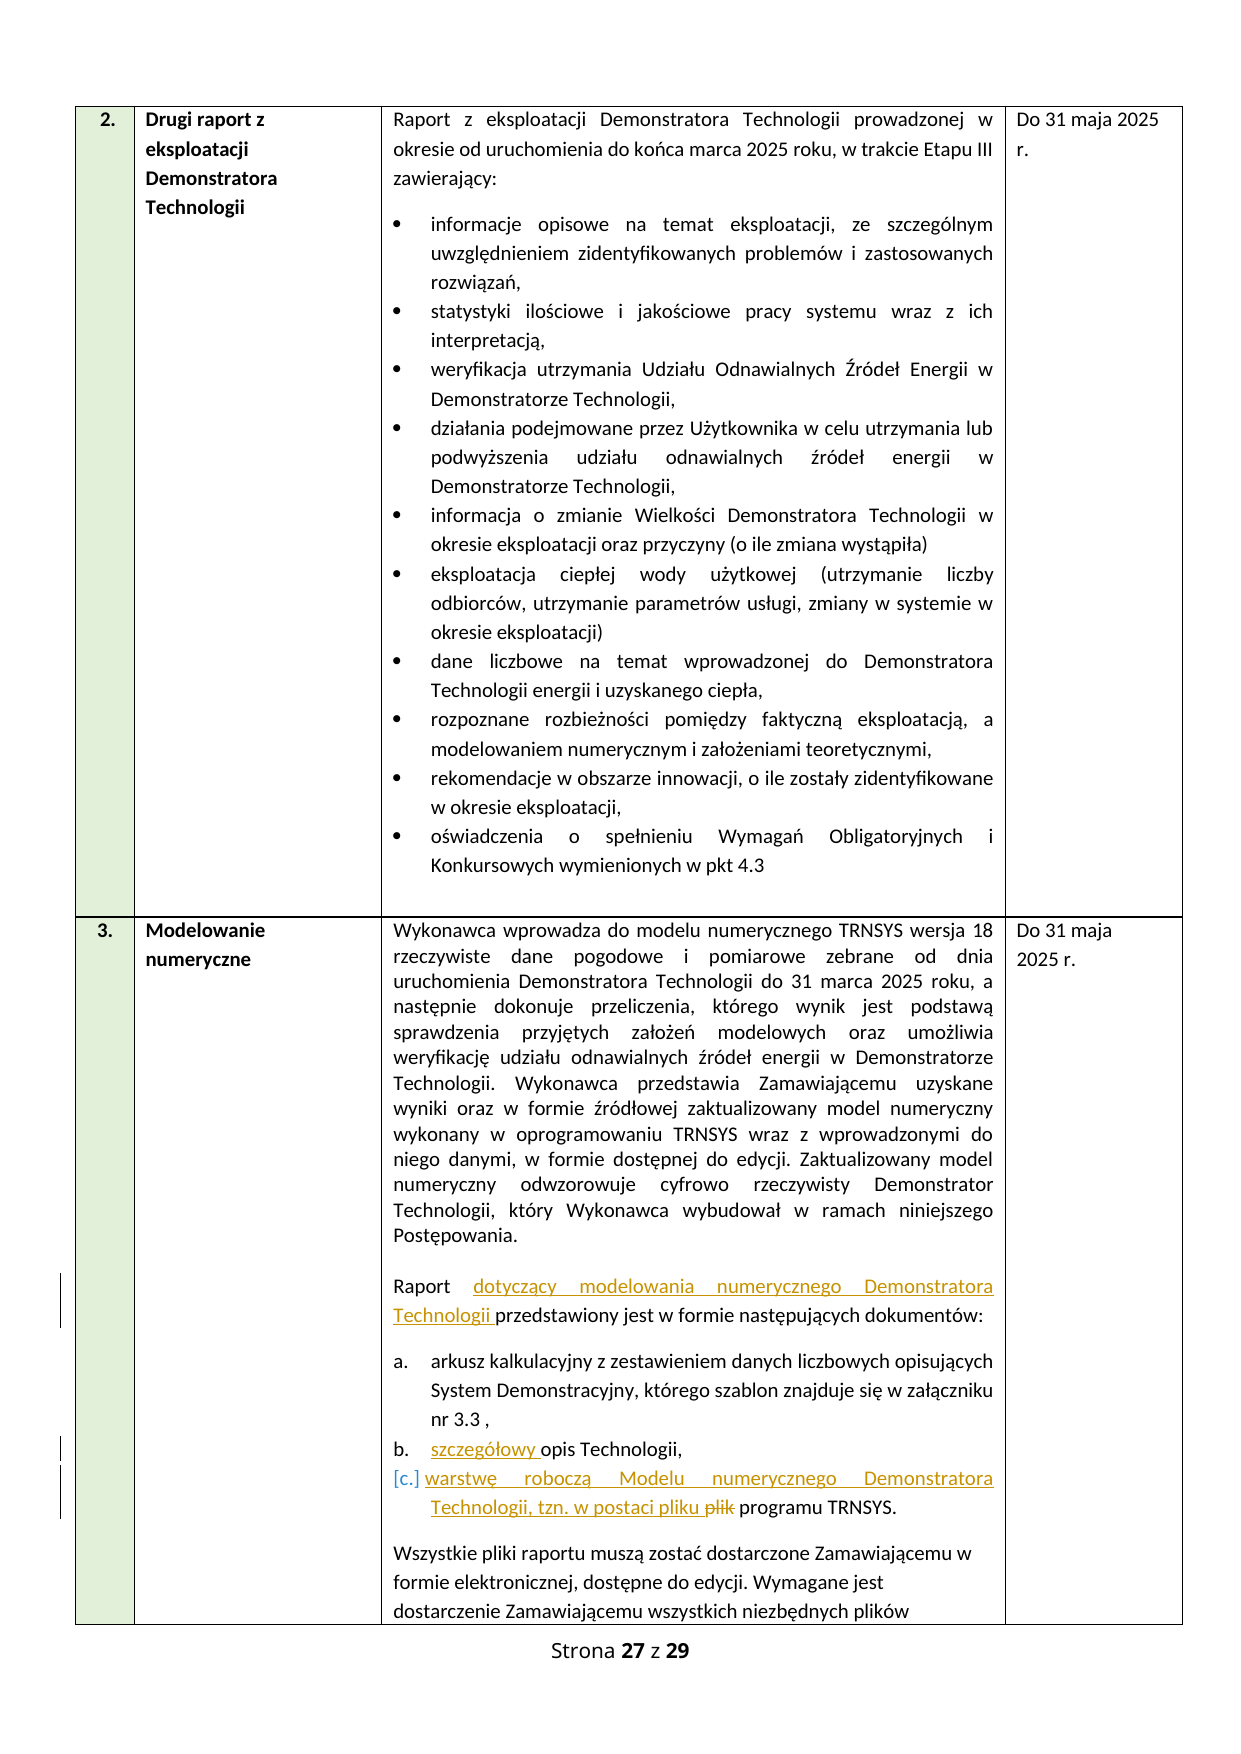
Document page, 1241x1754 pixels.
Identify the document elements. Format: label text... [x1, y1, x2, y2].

table_cell Do 31 maja 2025 r. [1006, 918, 1182, 1624]
table_cell Do 31 maja 2025 r. [1006, 107, 1182, 916]
table_cell 3. [76, 918, 134, 1624]
table_cell Drugi raport z eksploatacji Demonstratora Technologii [135, 107, 381, 916]
table_cell Raport z eksploatacji Demonstratora Technologii prowadzonej w okresie od uruchomienia do końca marca 2025 roku, w trakcie Etapu III zawierający: informacje opisowe na temat eksploatacji, ze szczególnym uwzględnieniem zidentyfikowanych problemów i zastosowanych rozwiązań, statystyki ilościowe i jakościowe pracy systemu wraz z ich interpretacją, weryfikacja utrzymania Udziału Odnawialnych Źródeł Energii w Demonstratorze Technologii, działania podejmowane przez Użytkownika w celu utrzymania lub podwyższenia udziału odnawialnych źródeł energii w Demonstratorze Technologii, informacja o zmianie Wielkości Demonstratora Technologii w okresie eksploatacji oraz przyczyny (o ile zmiana wystąpiła) eksploatacja ciepłej wody użytkowej (utrzymanie liczby odbiorców, utrzymanie parametrów usługi, zmiany w systemie w okresie eksploatacji) dane liczbowe na temat wprowadzonej do Demonstratora Technologii energii i uzyskanego ciepła, rozpoznane rozbieżności pomiędzy faktyczną eksploatacją, a modelowaniem numerycznym i założeniami teoretycznymi, rekomendacje w obszarze innowacji, o ile zostały zidentyfikowane w okresie eksploatacji, oświadczenia o spełnieniu Wymagań Obligatoryjnych i Konkursowych wymienionych w pkt 4.3 [382, 107, 1005, 916]
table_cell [135, 918, 381, 1624]
table_cell 2. [76, 107, 134, 916]
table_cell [382, 918, 1005, 1624]
